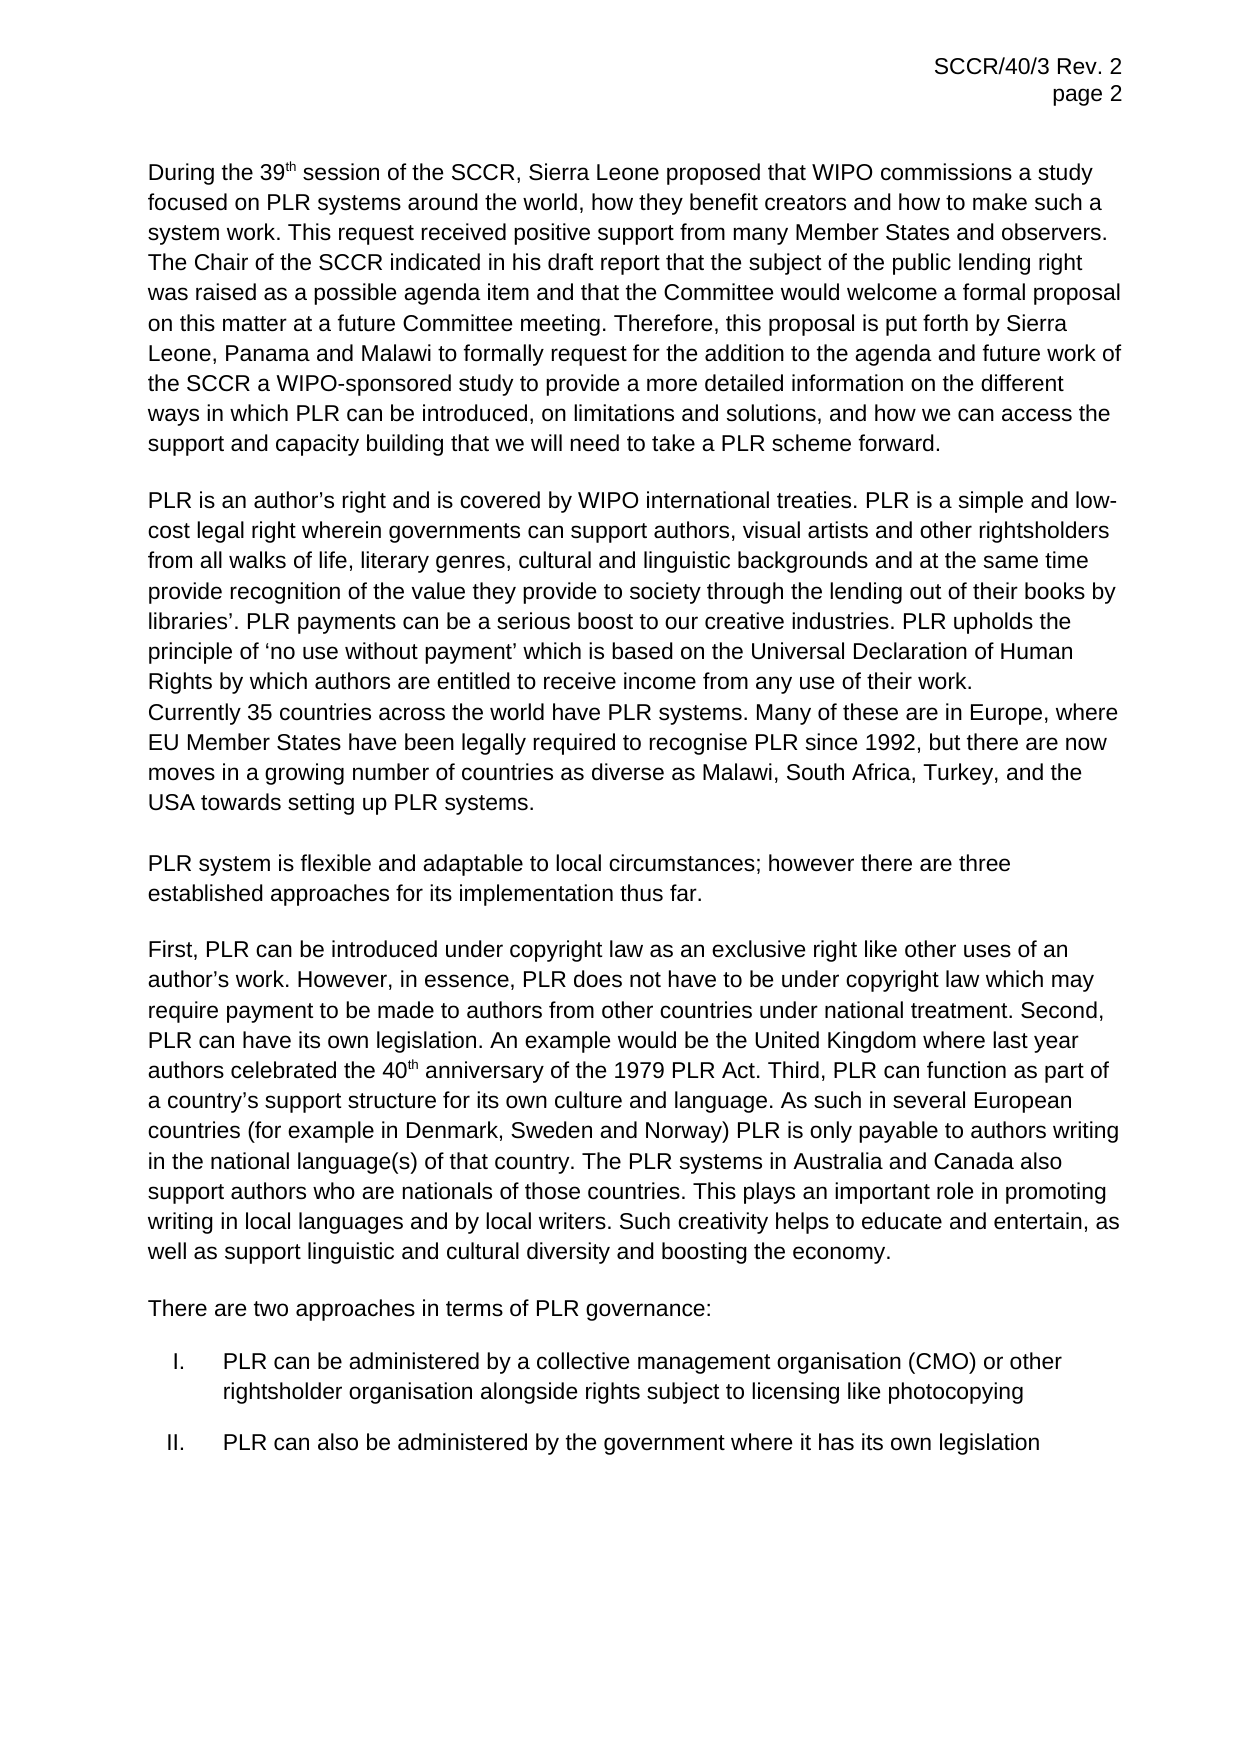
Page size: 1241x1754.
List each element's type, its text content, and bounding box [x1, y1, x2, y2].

list PLR can be administered by a collective management organisation (CMO) or other rightsholder organisation alongside rights subject to licensing like photocopying [185, 1348, 1122, 1404]
text PLR system is flexible and adaptable to local circumstances; however there are three established approaches for its implementation thus far. [148, 849, 1122, 906]
text PLR is an author’s right and is covered by WIPO international treaties. PLR is a simple and low-cost legal right wherein governments can support authors, visual artists and other rightsholders from all walks of life, literary genres, cultural and linguistic backgrounds and at the same time provide recognition of the value they provide to society through the lending out of their books by libraries’. PLR payments can be a serious boost to our creative industries. PLR upholds the principle of ‘no use without payment’ which is based on the Universal Declaration of Human Rights by which authors are entitled to receive income from any use of their work. [148, 487, 1122, 694]
text During the 39th session of the SCCR, Sierra Leone proposed that WIPO commissions a study focused on PLR systems around the world, how they benefit creators and how to make such a system work. This request received positive support from many Member States and observers. The Chair of the SCCR indicated in his draft report that the subject of the public lending right was raised as a possible agenda item and that the Committee would welcome a formal proposal on this matter at a future Committee meeting. Therefore, this proposal is put forth by Sierra Leone, Panama and Malawi to formally request for the addition to the agenda and future work of the SCCR a WIPO-sponsored study to provide a more detailed information on the different ways in which PLR can be introduced, on limitations and solutions, and how we can access the support and capacity building that we will need to take a PLR scheme forward. [148, 158, 1122, 457]
text Currently 35 countries across the world have PLR systems. Many of these are in Europe, where EU Member States have been legally required to recognise PLR since 1992, but there are now moves in a growing number of countries as diverse as Malawi, South Africa, Turkey, and the USA towards setting up PLR systems. [148, 698, 1122, 815]
text There are two approaches in terms of PLR governance: [148, 1295, 1122, 1321]
list PLR can also be administered by the government where it has its own legislation [185, 1429, 1122, 1455]
text First, PLR can be introduced under copyright law as an exclusive right like other uses of an author’s work. However, in essence, PLR does not have to be under copyright law which may require payment to be made to authors from other countries under national treatment. Second, PLR can have its own legislation. An example would be the United Kingdom where last year authors celebrated the 40th anniversary of the 1979 PLR Act. Third, PLR can function as part of a country’s support structure for its own culture and language. As such in several European countries (for example in Denmark, Sweden and Norway) PLR is only payable to authors writing in the national language(s) of that country. The PLR systems in Australia and Canada also support authors who are nationals of those countries. This plays an important role in promoting writing in local languages and by local writers. Such creativity helps to educate and entertain, as well as support linguistic and cultural diversity and boosting the economy. [148, 936, 1122, 1265]
